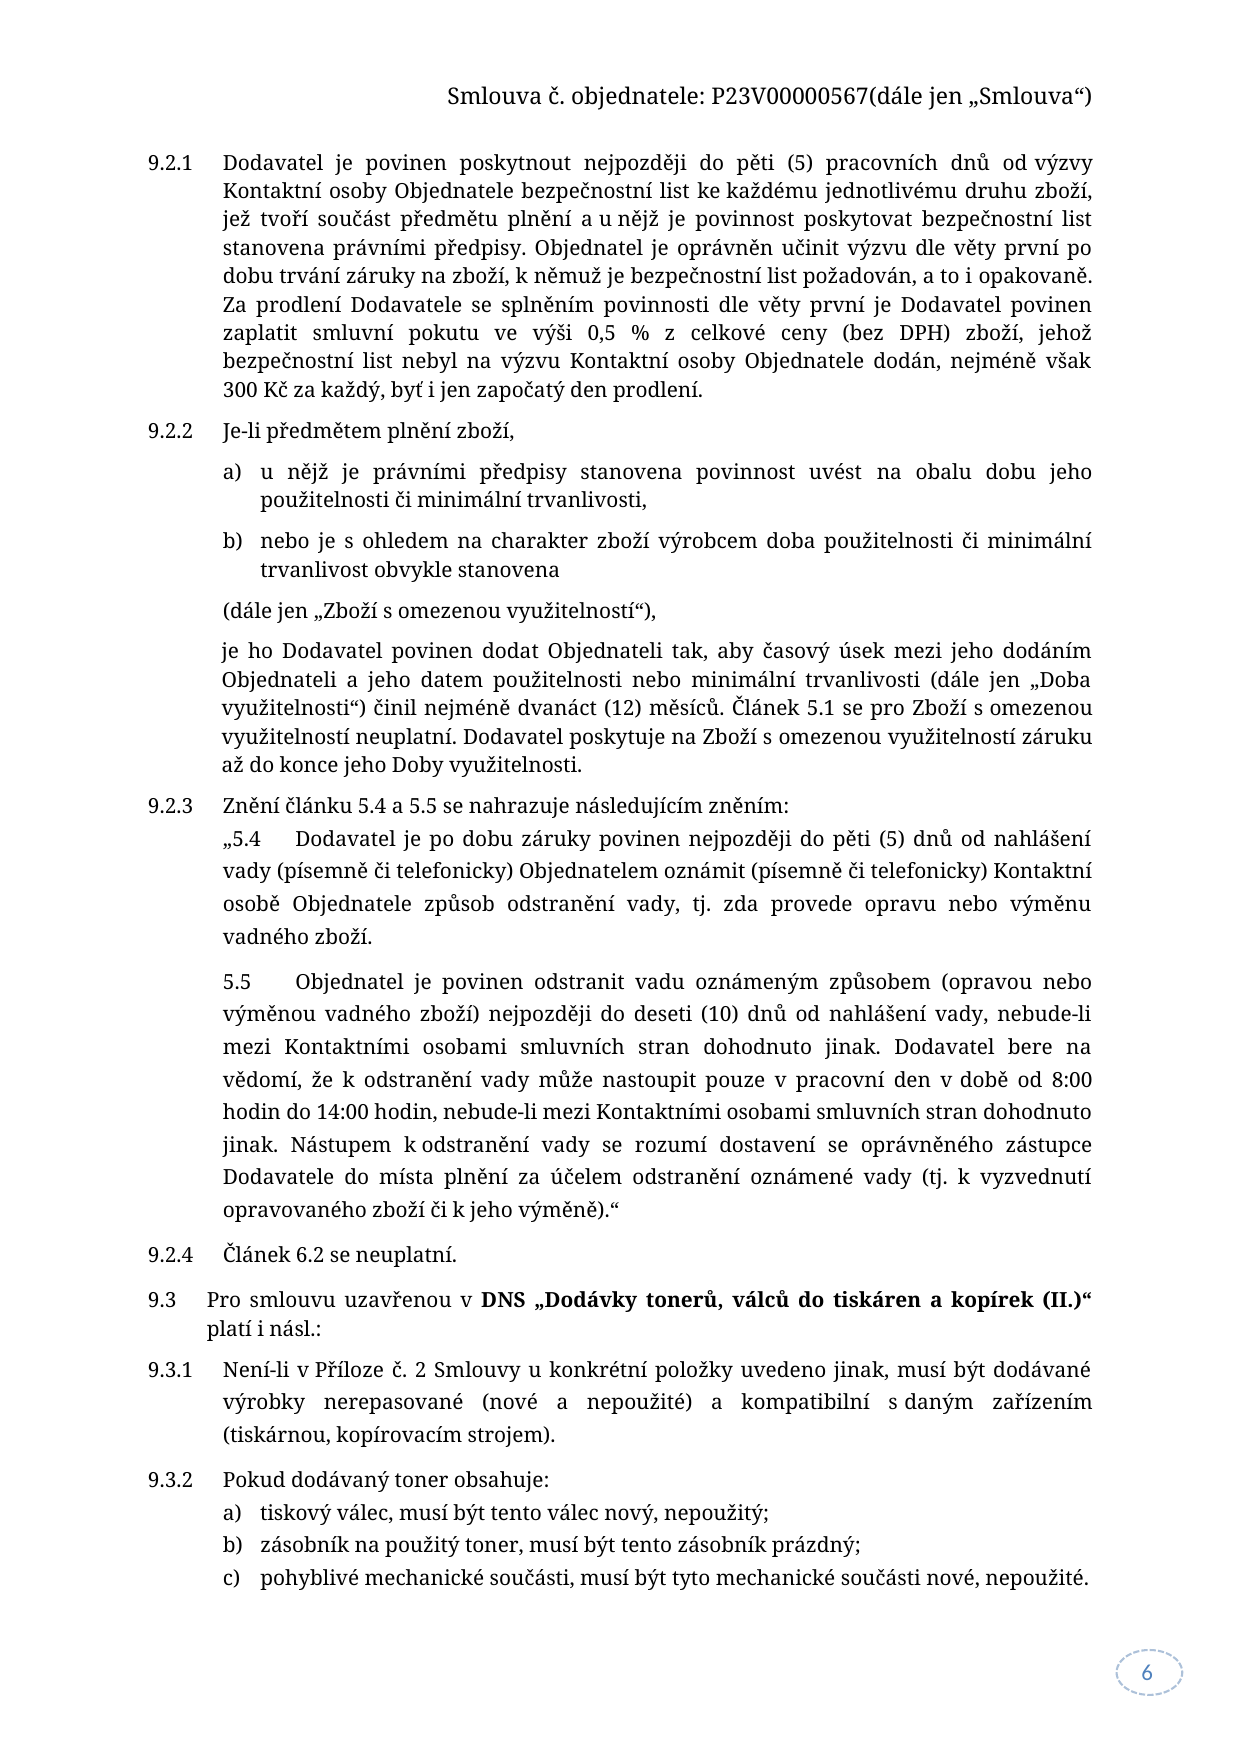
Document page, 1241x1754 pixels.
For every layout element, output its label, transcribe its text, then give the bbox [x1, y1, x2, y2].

list Dodavatel je povinen poskytnout nejpozději do pěti (5) pracovních dnů od výzvy Kontaktní osoby Objednatele bezpečnostní list ke každému jednotlivému druhu zboží, jež tvoří součást předmětu plnění a u nějž je povinnost poskytovat bezpečnostní list stanovena právními předpisy. Objednatel je oprávněn učinit výzvu dle věty první po dobu trvání záruky na zboží, k němuž je bezpečnostní list požadován, a to i opakovaně. Za prodlení Dodavatele se splněním povinnosti dle věty první je Dodavatel povinen zaplatit smluvní pokutu ve výši 0,5 % z celkové ceny (bez DPH) zboží, jehož bezpečnostní list nebyl na výzvu Kontaktní osoby Objednatele dodán, nejméně však 300 Kč za každý, byť i jen započatý den prodlení. [148, 148, 1093, 403]
list Pro smlouvu uzavřenou v DNS „Dodávky tonerů, válců do tiskáren a kopírek (II.)“ platí i násl.: [148, 1285, 1093, 1342]
text (dále jen „Zboží s omezenou využitelností“), [223, 596, 1093, 624]
list Pokud dodávaný toner obsahuje: [148, 1465, 1093, 1493]
list Článek 6.2 se neuplatní. [148, 1240, 1093, 1269]
list Znění článku 5.4 a 5.5 se nahrazuje následujícím zněním: [148, 791, 1093, 820]
list nebo je s ohledem na charakter zboží výrobcem doba použitelnosti či minimální trvanlivost obvykle stanovena [223, 526, 1093, 583]
list Je-li předmětem plnění zboží, [148, 416, 1093, 444]
text je ho Dodavatel povinen dodat Objednateli tak, aby časový úsek mezi jeho dodáním Objednateli a jeho datem použitelnosti nebo minimální trvanlivosti (dále jen „Doba využitelnosti“) činil nejméně dvanáct (12) měsíců. Článek 5.1 se pro Zboží s omezenou využitelností neuplatní. Dodavatel poskytuje na Zboží s omezenou využitelností záruku až do konce jeho Doby využitelnosti. [221, 637, 1093, 779]
list zásobník na použitý toner, musí být tento zásobník prázdný; [223, 1530, 1093, 1559]
list „5.4 Dodavatel je po dobu záruky povinen nejpozději do pěti (5) dnů od nahlášení vady (písemně či telefonicky) Objednatelem oznámit (písemně či telefonicky) Kontaktní osobě Objednatele způsob odstranění vady, tj. zda provede opravu nebo výměnu vadného zboží. [223, 824, 1093, 950]
list tiskový válec, musí být tento válec nový, nepoužitý; [223, 1498, 1093, 1526]
list 5.5 Objednatel je povinen odstranit vadu oznámeným způsobem (opravou nebo výměnou vadného zboží) nejpozději do deseti (10) dnů od nahlášení vady, nebude-li mezi Kontaktními osobami smluvních stran dohodnuto jinak. Dodavatel bere na vědomí, že k odstranění vady může nastoupit pouze v pracovní den v době od 8:00 hodin do 14:00 hodin, nebude-li mezi Kontaktními osobami smluvních stran dohodnuto jinak. Nástupem k odstranění vady se rozumí dostavení se oprávněného zástupce Dodavatele do místa plnění za účelem odstranění oznámené vady (tj. k vyzvednutí opravovaného zboží či k jeho výměně).“ [223, 967, 1093, 1223]
list u nějž je právními předpisy stanovena povinnost uvést na obalu dobu jeho použitelnosti či minimální trvanlivosti, [223, 457, 1093, 514]
list Není-li v Příloze č. 2 Smlouvy u konkrétní položky uvedeno jinak, musí být dodávané výrobky nerepasované (nové a nepoužité) a kompatibilní s daným zařízením (tiskárnou, kopírovacím strojem). [148, 1355, 1093, 1448]
list pohyblivé mechanické součásti, musí být tyto mechanické součásti nové, nepoužité. [223, 1563, 1093, 1591]
